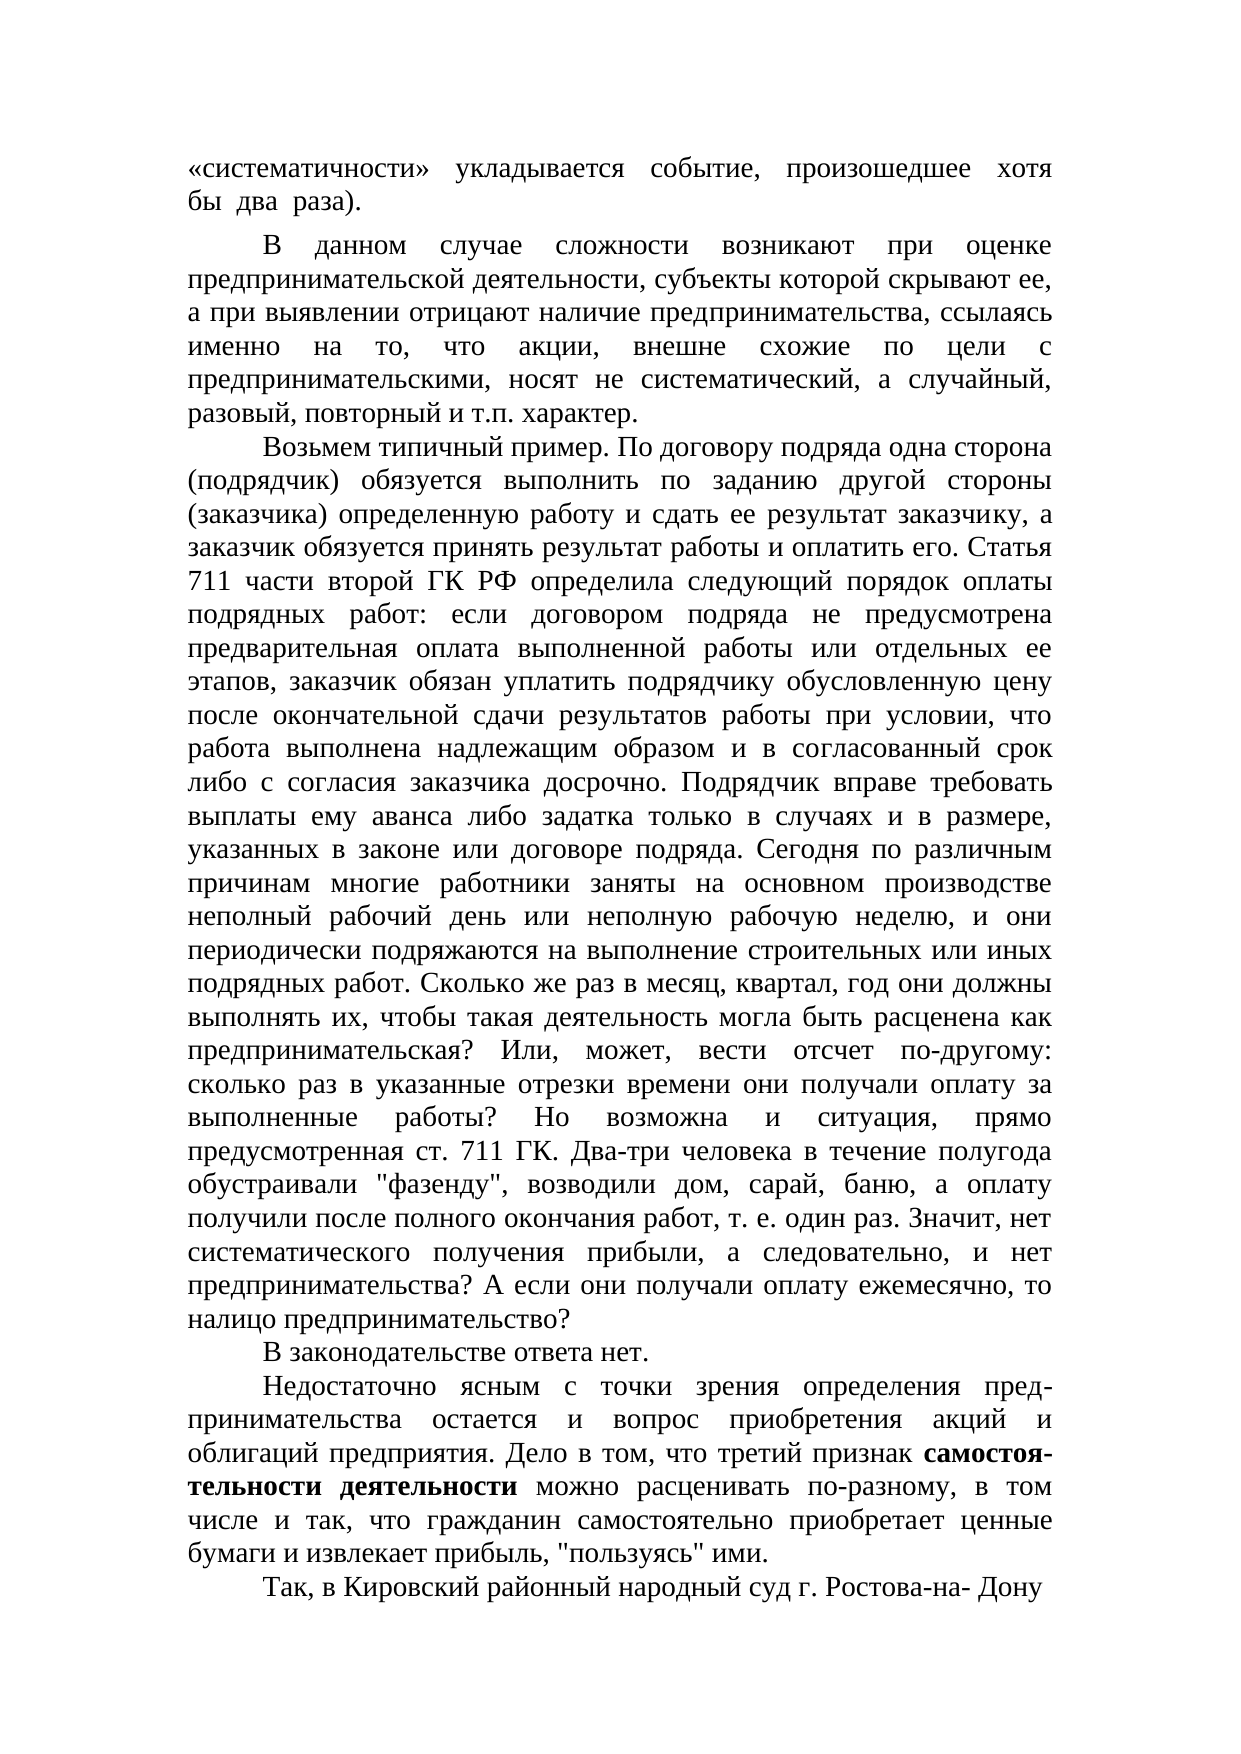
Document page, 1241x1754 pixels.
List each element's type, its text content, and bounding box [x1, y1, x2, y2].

text Недостаточно ясным с точки зрения определения предпринимательства остается и вопрос приобретения акций и облигаций предприятия. Дело в том, что третий признак самостоятельности деятельности можно расценивать по-разному, в том числе и так, что гражданин самостоятельно приобретает ценные бумаги и извлекает прибыль, "пользуясь" ими. [187, 1368, 1053, 1569]
text Возьмем типичный пример. По договору подряда одна сторона (подрядчик) обязуется выполнить по заданию другой стороны (заказчика) определенную работу и сдать ее результат заказчику, а заказчик обязуется принять результат работы и оплатить его. Статья 711 части второй ГК РФ определила следующий порядок оплаты подрядных работ: если договором подряда не предусмотрена предварительная оплата выполненной работы или отдельных ее этапов, заказчик обязан уплатить подрядчику обусловленную цену после окончательной сдачи результатов работы при условии, что работа выполнена надлежащим образом и в согласованный срок либо с согласия заказчика досрочно. Подрядчик вправе требовать выплаты ему аванса либо задатка только в случаях и в размере, указанных в законе или договоре подряда. Сегодня по различным причинам многие работники заняты на основном производстве неполный рабочий день или неполную рабочую неделю, и они периодически подряжаются на выполнение строительных или иных подрядных работ. Сколько же раз в месяц, квартал, год они должны выполнять их, чтобы такая деятельность могла быть расценена как предпринимательская? Или, может, вести отсчет по-другому: сколько раз в указанные отрезки времени они получали оплату за выполненные работы? Но возможна и ситуация, прямо предусмотренная ст. 711 ГК. Два-три человека в течение полугода обустраивали "фазенду", возводили дом, сарай, баню, а оплату получили после полного окончания работ, т. е. один раз. Значит, нет систематического получения прибыли, а следовательно, и нет предпринимательства? А если они получали оплату ежемесячно, то налицо предпринимательство? [187, 429, 1053, 1334]
text В законодательстве ответа нет. [187, 1334, 1053, 1368]
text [187, 150, 1053, 217]
text В данном случае сложности возникают при оценке предпринимательской деятельности, субъекты которой скрывают ее, а при выявлении отрицают наличие предпринимательства, ссылаясь именно на то, что акции, внешне схожие по цели с предпринимательскими, носят не систематический, а случайный, разовый, повторный и т.п. характер. [187, 227, 1053, 429]
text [187, 1569, 1053, 1603]
